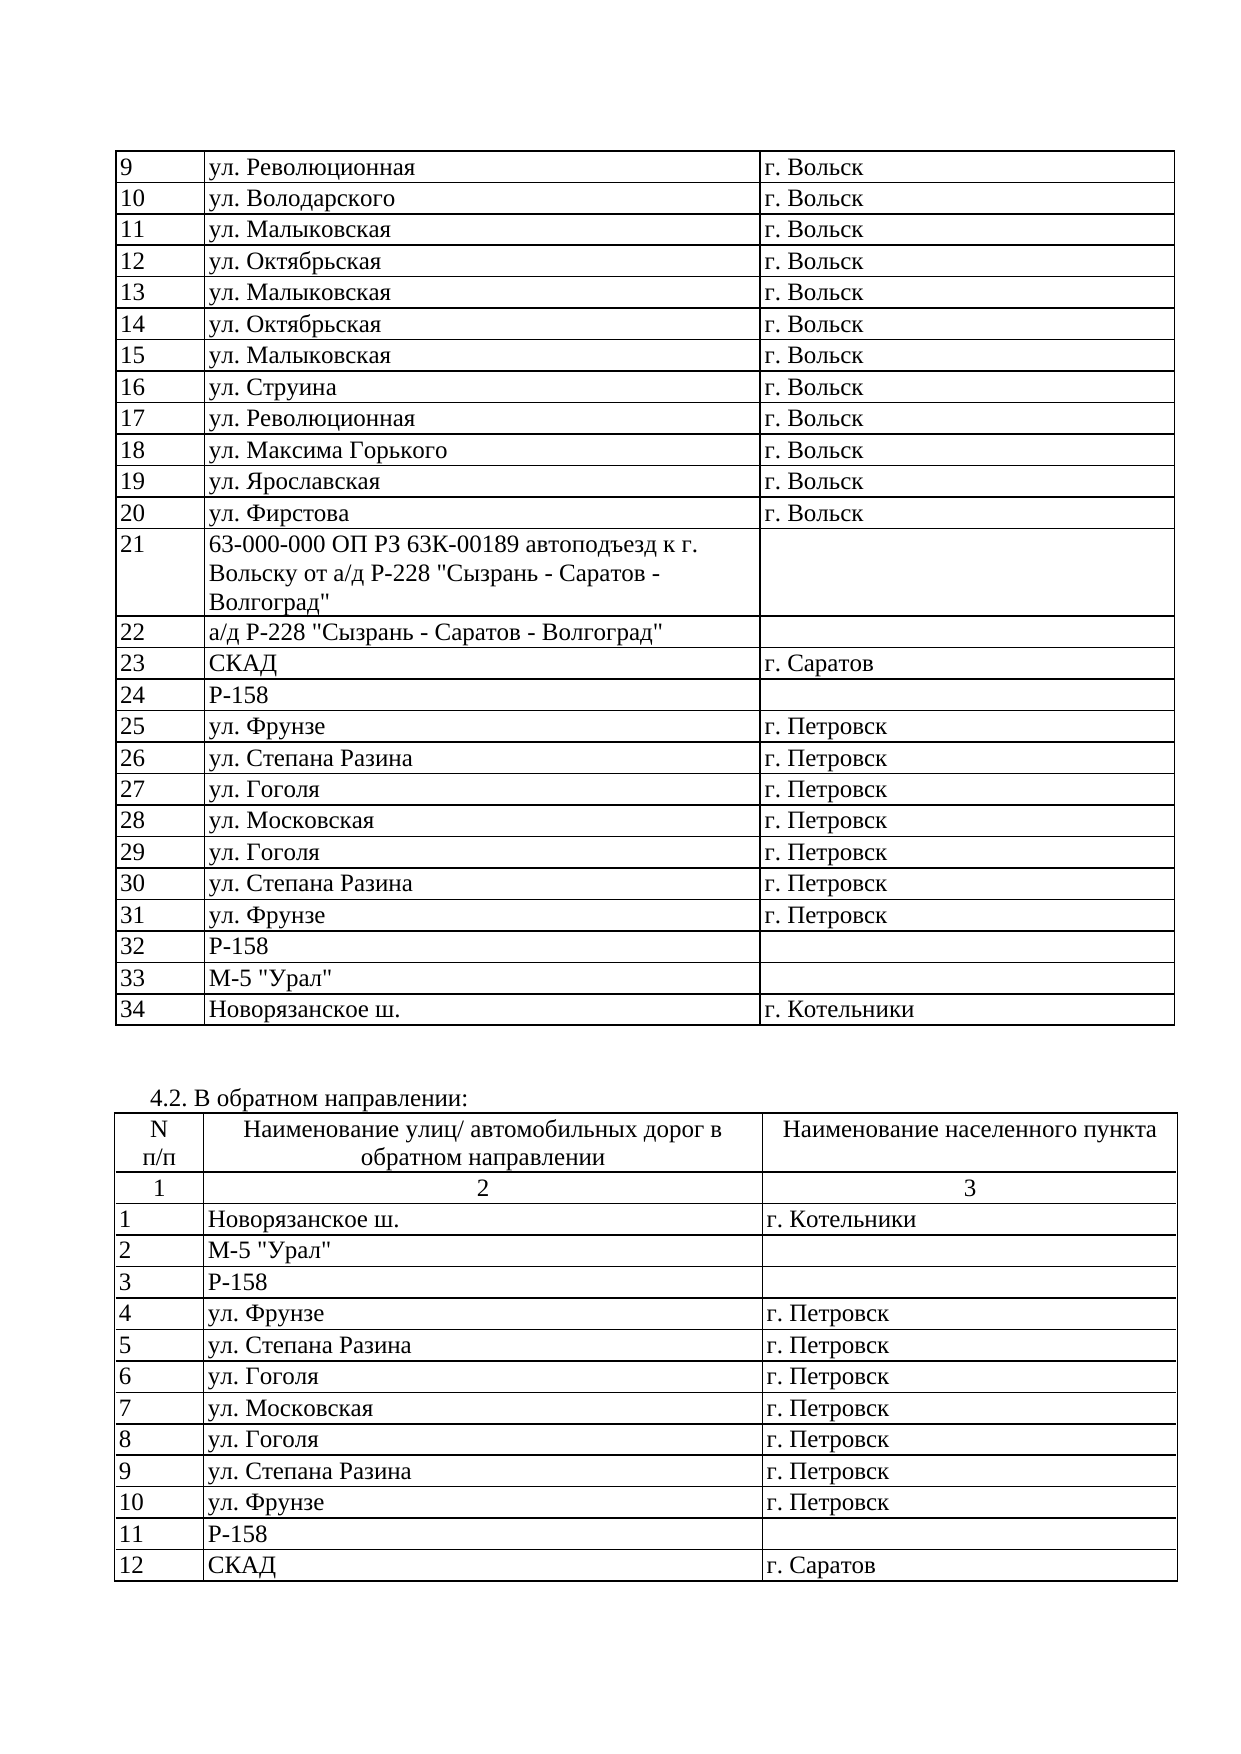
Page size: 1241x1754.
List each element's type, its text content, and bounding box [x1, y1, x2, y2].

table_cell 8 [115, 1424, 203, 1454]
table_cell ул. Гоголя [204, 1362, 762, 1391]
table_cell ул. Октябрьская [205, 309, 759, 339]
table_cell СКАД [205, 648, 759, 678]
table_cell г. Вольск [761, 309, 1174, 339]
table_cell ул. Фрунзе [205, 900, 759, 930]
table_cell 15 [117, 340, 204, 370]
table_header Наименование населенного пункта [763, 1114, 1177, 1171]
table_cell ул. Октябрьская [205, 246, 759, 276]
table_cell г. Петровск [763, 1391, 1177, 1423]
table_cell [761, 617, 1174, 647]
table_cell 5 [115, 1330, 203, 1360]
table_cell 22 [117, 617, 204, 647]
table_cell 10 [117, 183, 204, 213]
table_cell 9 [117, 152, 204, 181]
table_cell 27 [117, 774, 204, 804]
table_cell г. Петровск [761, 743, 1174, 773]
table_cell 3 [763, 1171, 1177, 1203]
table_cell г. Петровск [761, 806, 1174, 836]
table_cell г. Вольск [761, 340, 1174, 370]
table_cell ул. Малыковская [205, 215, 759, 244]
table_cell г. Петровск [763, 1360, 1177, 1391]
table_cell г. Вольск [761, 152, 1174, 181]
table_cell 25 [117, 711, 204, 741]
table_cell г. Петровск [761, 837, 1174, 867]
table_cell 30 [117, 869, 204, 898]
table_cell г. Петровск [763, 1454, 1177, 1486]
table_cell г. Петровск [763, 1297, 1177, 1328]
table_cell г. Вольск [761, 403, 1174, 433]
table_cell г. Петровск [763, 1423, 1177, 1454]
table_cell 18 [117, 435, 204, 464]
table_cell 31 [117, 900, 204, 930]
table_cell [761, 963, 1174, 993]
table_cell 63-000-000 ОП РЗ 63К-00189 автоподъезд к г. Вольску от а/д Р-228 "Сызрань - Саратов - Волгоград" [205, 529, 759, 615]
table_cell г. Петровск [761, 774, 1174, 804]
table_cell г. Петровск [761, 711, 1174, 741]
table_cell 3 [115, 1267, 203, 1297]
table_cell М-5 "Урал" [205, 963, 759, 993]
table_cell 21 [117, 529, 204, 615]
table_cell М-5 "Урал" [204, 1236, 762, 1266]
table_cell ул. Степана Разина [204, 1330, 762, 1360]
table_cell г. Котельники [761, 995, 1174, 1024]
table_cell 12 [117, 246, 204, 276]
table_cell 28 [117, 806, 204, 836]
table_cell ул. Фрунзе [205, 711, 759, 741]
table_cell г. Вольск [761, 466, 1174, 496]
table_cell г. Петровск [761, 900, 1174, 930]
table_cell 11 [115, 1518, 203, 1549]
table_cell ул. Гоголя [205, 837, 759, 867]
text 4.2. В обратном направлении: [150, 1083, 1090, 1112]
table_cell Новорязанское ш. [205, 995, 759, 1024]
table_cell [761, 529, 1174, 615]
table_cell г. Вольск [761, 246, 1174, 276]
table_cell г. Вольск [761, 277, 1174, 307]
table_cell а/д Р-228 "Сызрань - Саратов - Волгоград" [205, 617, 759, 647]
table_cell ул. Малыковская [205, 340, 759, 370]
table_cell 12 [115, 1550, 203, 1580]
table_cell 33 [117, 963, 204, 993]
table_cell СКАД [204, 1550, 762, 1580]
table_cell 29 [117, 837, 204, 867]
table_cell ул. Гоголя [204, 1425, 762, 1454]
table_cell 10 [115, 1487, 203, 1517]
table_cell г. Саратов [761, 648, 1174, 678]
table_cell 9 [115, 1455, 203, 1486]
table_cell 7 [115, 1393, 203, 1423]
table_cell Р-158 [205, 680, 759, 710]
table_cell ул. Революционная [205, 152, 759, 181]
table_cell 14 [117, 309, 204, 339]
table_cell г. Петровск [763, 1486, 1177, 1517]
table_cell ул. Гоголя [205, 774, 759, 804]
table_cell Р-158 [205, 932, 759, 961]
table_cell г. Вольск [761, 435, 1174, 464]
table_cell 1 [115, 1172, 203, 1203]
table_cell 23 [117, 648, 204, 678]
table_cell ул. Фрунзе [204, 1487, 762, 1517]
table_cell 20 [117, 498, 204, 527]
table_cell ул. Степана Разина [204, 1456, 762, 1486]
table_cell 19 [117, 466, 204, 496]
table_cell ул. Фирстова [205, 498, 759, 527]
table_cell [763, 1234, 1177, 1266]
table_cell ул. Степана Разина [205, 869, 759, 898]
table_cell 4 [115, 1298, 203, 1328]
table_cell ул. Фрунзе [204, 1299, 762, 1328]
table_cell г. Петровск [761, 869, 1174, 898]
table_header Наименование улиц/ автомобильных дорог в обратном направлении [204, 1114, 762, 1171]
table_cell [761, 932, 1174, 961]
table_cell 17 [117, 403, 204, 433]
table_cell ул. Максима Горького [205, 435, 759, 464]
table_cell 2 [204, 1173, 762, 1203]
table_cell 34 [117, 995, 204, 1024]
table_cell 13 [117, 277, 204, 307]
table_cell Новорязанское ш. [204, 1204, 762, 1234]
table_cell ул. Володарского [205, 183, 759, 213]
table_cell г. Петровск [763, 1329, 1177, 1360]
table_cell 2 [115, 1235, 203, 1266]
table_header N п/п [115, 1114, 203, 1171]
table_cell г. Вольск [761, 183, 1174, 213]
table_cell 1 [115, 1204, 203, 1234]
table_cell ул. Московская [205, 806, 759, 836]
table_cell г. Вольск [761, 215, 1174, 244]
table_cell г. Котельники [763, 1203, 1177, 1234]
table_cell г. Вольск [761, 498, 1174, 527]
table_cell ул. Степана Разина [205, 743, 759, 773]
table_cell [761, 680, 1174, 710]
table_cell 24 [117, 680, 204, 710]
table_cell 26 [117, 743, 204, 773]
table_cell Р-158 [204, 1519, 762, 1549]
table_cell 6 [115, 1361, 203, 1391]
table_cell ул. Струина [205, 372, 759, 402]
table_cell г. Вольск [761, 372, 1174, 402]
table_cell 32 [117, 932, 204, 961]
table_cell 11 [117, 215, 204, 244]
table_cell ул. Малыковская [205, 277, 759, 307]
table_cell ул. Революционная [205, 403, 759, 433]
table_cell [763, 1517, 1177, 1549]
table_cell Р-158 [204, 1267, 762, 1297]
table_cell ул. Ярославская [205, 466, 759, 496]
table_cell 16 [117, 372, 204, 402]
table_cell [763, 1266, 1177, 1297]
table_cell г. Саратов [763, 1549, 1177, 1580]
table_cell ул. Московская [204, 1393, 762, 1423]
